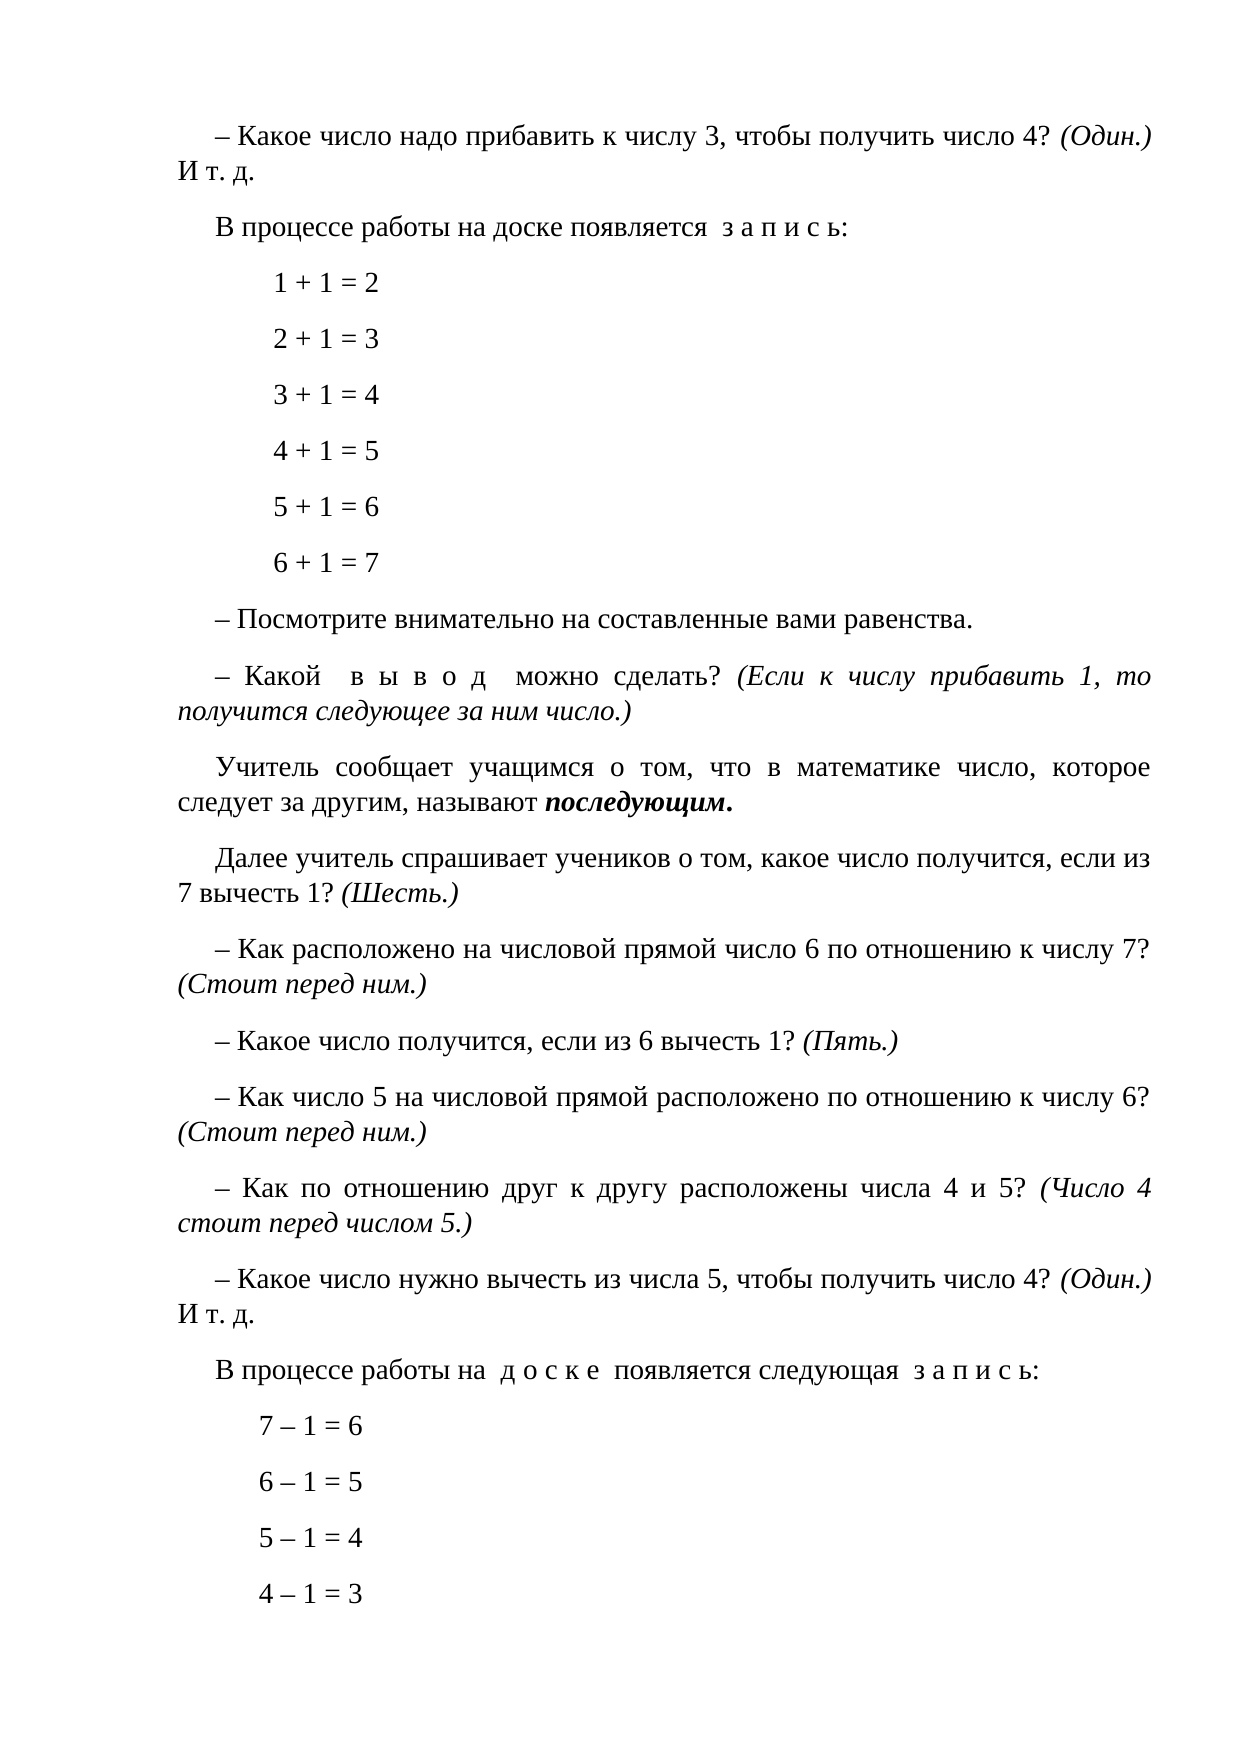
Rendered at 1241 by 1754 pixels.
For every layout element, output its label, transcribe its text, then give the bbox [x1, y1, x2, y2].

text – Посмотрите внимательно на составленные вами равенства. [177, 602, 1152, 635]
text 5 + 1 = 6 [177, 489, 1152, 523]
text 6 – 1 = 5 [177, 1464, 1152, 1498]
text 6 + 1 = 7 [177, 546, 1152, 579]
text 4 + 1 = 5 [177, 433, 1152, 467]
text – Как расположено на числовой прямой число 6 по отношению к числу 7? (Стоит перед ним.) [177, 931, 1152, 1000]
text 4 – 1 = 3 [177, 1577, 1152, 1610]
text 5 – 1 = 4 [177, 1521, 1152, 1554]
text В процессе работы на д о с к е появляется следующая з а п и с ь: [177, 1352, 1152, 1386]
text – Какой в ы в о д можно сделать? (Если к числу прибавить 1, то получится следующее за ним число.) [177, 658, 1152, 726]
text – Какое число получится, если из 6 вычесть 1? (Пять.) [177, 1023, 1152, 1056]
text Учитель сообщает учащимся о том, что в математике число, которое следует за другим, называют последующим. [177, 749, 1152, 818]
text – Какое число нужно вычесть из числа 5, чтобы получить число 4? (Один.) И т. д. [177, 1261, 1152, 1330]
text 2 + 1 = 3 [177, 321, 1152, 355]
text 1 + 1 = 2 [177, 265, 1152, 299]
text – Как число 5 на числовой прямой расположено по отношению к числу 6? (Стоит перед ним.) [177, 1079, 1152, 1147]
text – Как по отношению друг к другу расположены числа 4 и 5? (Число 4 стоит перед числом 5.) [177, 1170, 1152, 1239]
text В процессе работы на доске появляется з а п и с ь: [177, 209, 1152, 243]
text Далее учитель спрашивает учеников о том, какое число получится, если из 7 вычесть 1? (Шесть.) [177, 840, 1152, 909]
text – Какое число надо прибавить к числу 3, чтобы получить число 4? (Один.) И т. д. [177, 118, 1152, 187]
text 7 – 1 = 6 [177, 1408, 1152, 1442]
text 3 + 1 = 4 [177, 377, 1152, 411]
